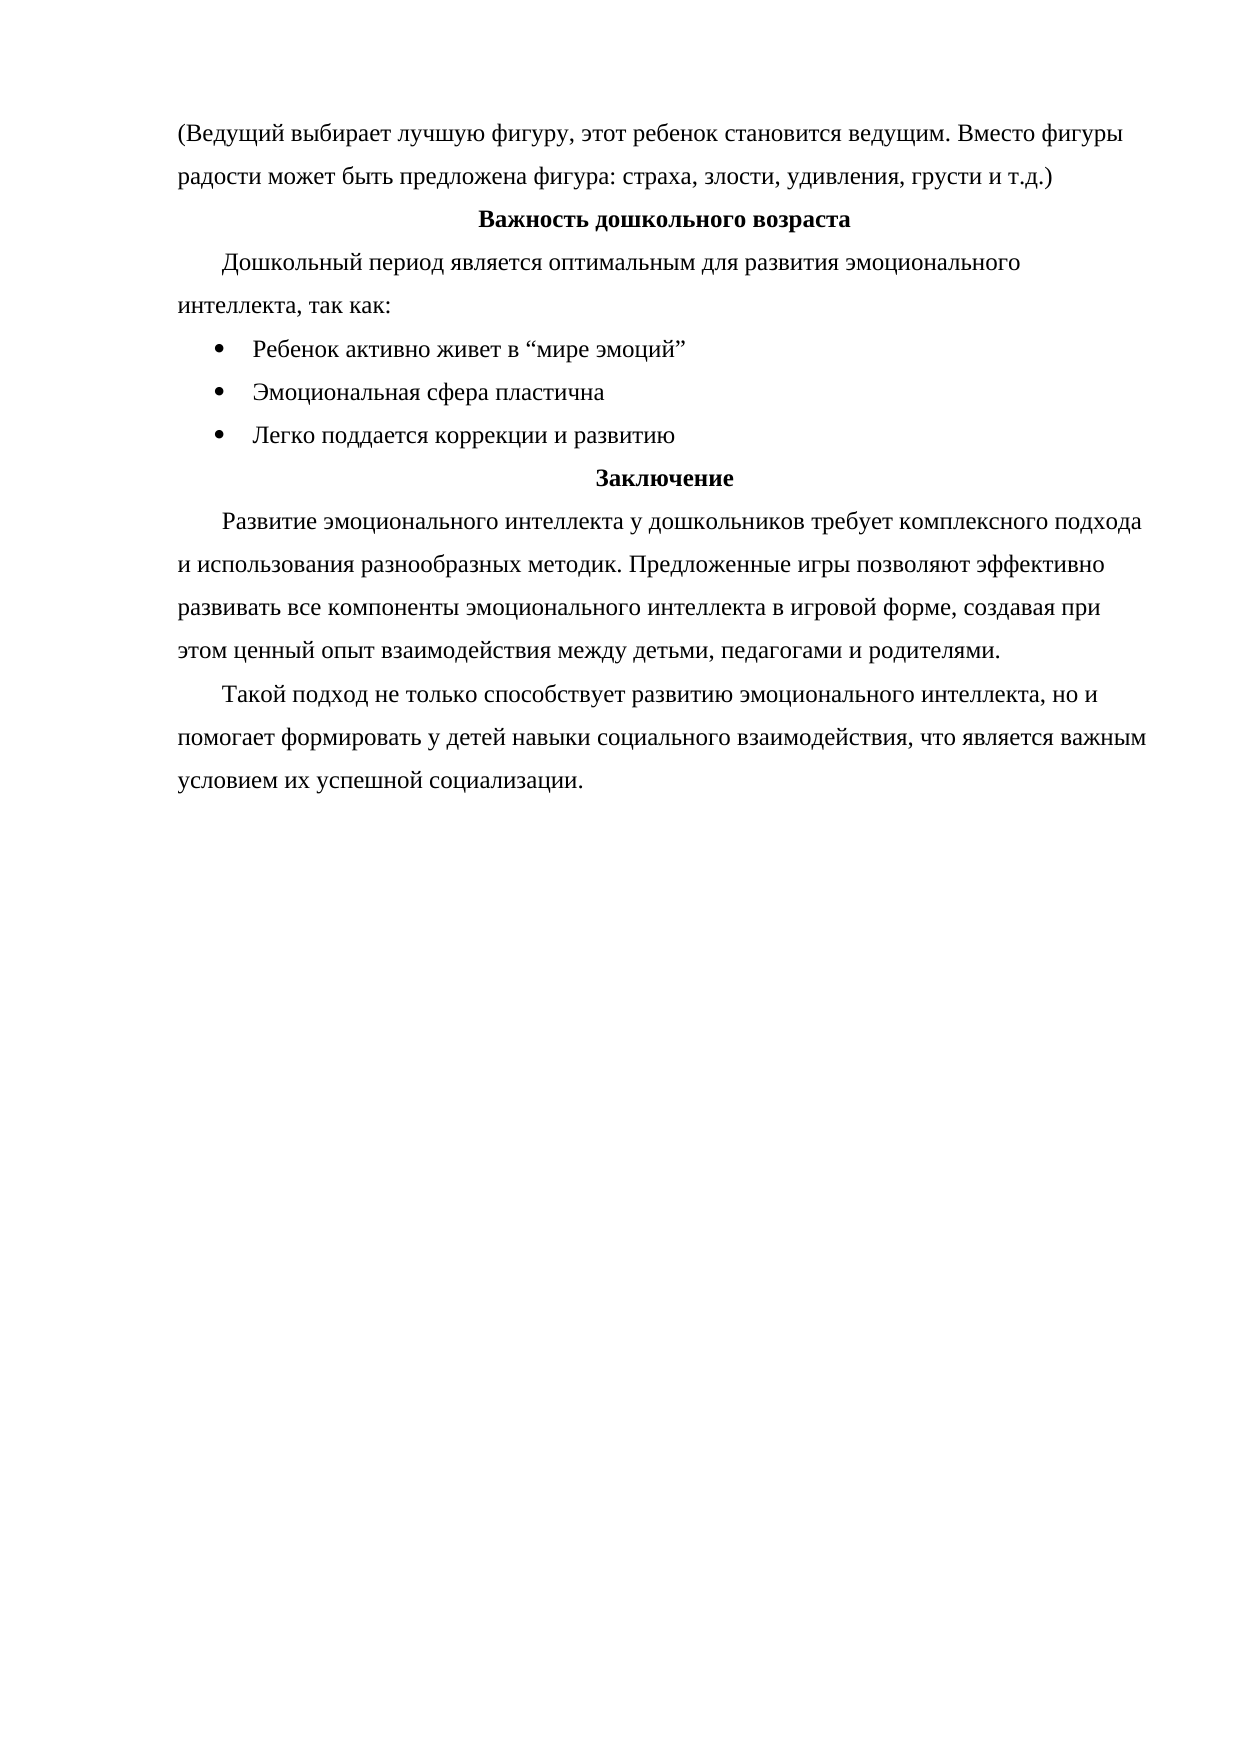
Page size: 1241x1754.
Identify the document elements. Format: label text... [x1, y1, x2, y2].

list Эмоциональная сфера пластична [215, 377, 1152, 406]
list Легко поддается коррекции и развитию [215, 420, 1152, 449]
text Такой подход не только способствует развитию эмоционального интеллекта, но и помогает формировать у детей навыки социального взаимодействия, что является важным условием их успешной социализации. [177, 679, 1152, 794]
text Важность дошкольного возраста [177, 204, 1152, 233]
text Развитие эмоционального интеллекта у дошкольников требует комплексного подхода и использования разнообразных методик. Предложенные игры позволяют эффективно развивать все компоненты эмоционального интеллекта в игровой форме, создавая при этом ценный опыт взаимодействия между детьми, педагогами и родителями. [177, 506, 1152, 664]
text Дошкольный период является оптимальным для развития эмоционального интеллекта, так как: [177, 247, 1152, 319]
text (Ведущий выбирает лучшую фигуру, этот ребенок становится ведущим. Вместо фигуры радости может быть предложена фигура: страха, злости, удивления, грусти и т.д.) [177, 118, 1152, 190]
list Ребенок активно живет в “мире эмоций” [215, 334, 1152, 362]
text Заключение [177, 463, 1152, 492]
